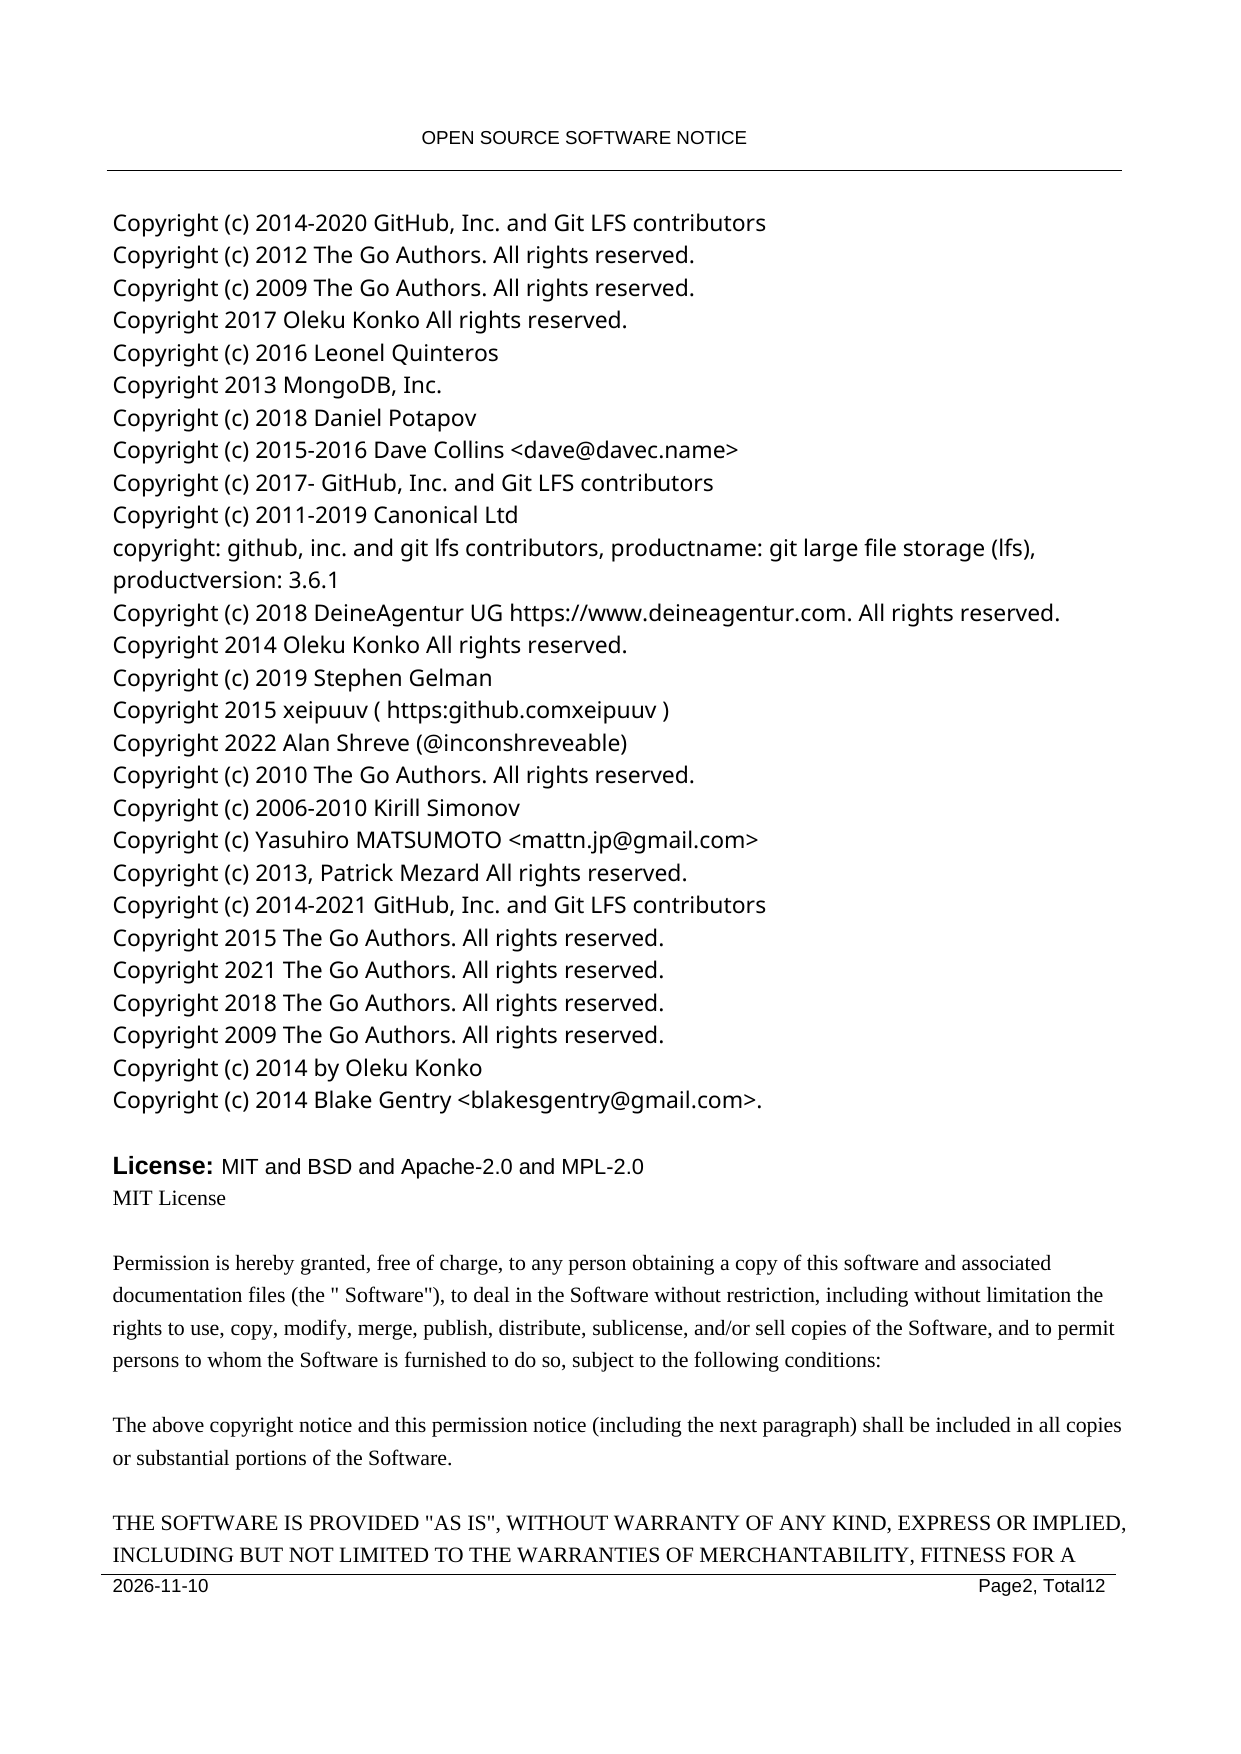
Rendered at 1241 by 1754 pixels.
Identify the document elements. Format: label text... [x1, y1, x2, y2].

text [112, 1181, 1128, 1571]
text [112, 206, 1128, 1149]
text License: MIT and BSD and Apache-2.0 and MPL-2.0 [112, 1149, 1128, 1181]
